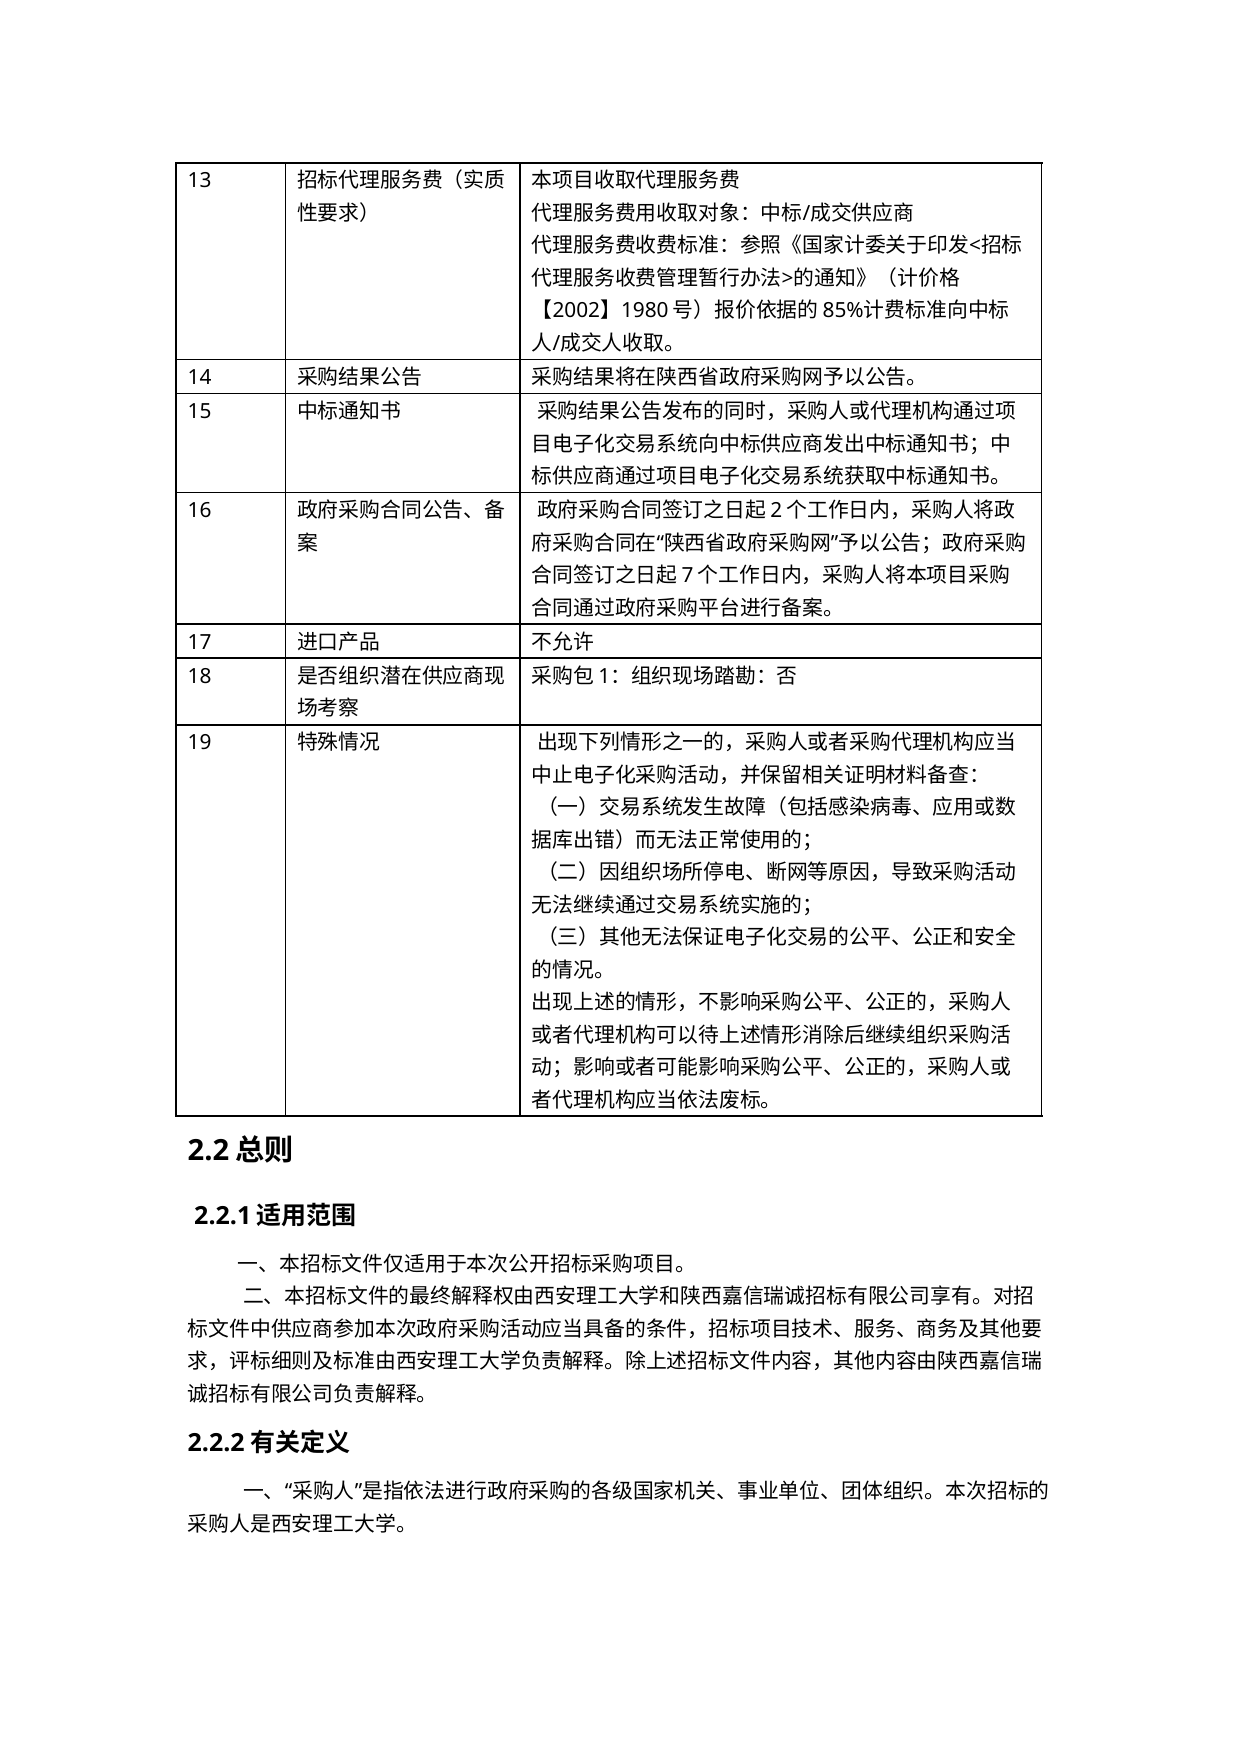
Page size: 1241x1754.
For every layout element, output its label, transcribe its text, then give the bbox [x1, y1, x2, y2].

text 一、“采购人”是指依法进行政府采购的各级国家机关、事业单位、团体组织。本次招标的采购人是西安理工大学。 [187, 1474, 1053, 1539]
table_cell 采购结果公告发布的同时，采购人或代理机构通过项目电子化交易系统向中标供应商发出中标通知书；中标供应商通过项目电子化交易系统获取中标通知书。 [521, 394, 1041, 492]
text 2.2.2有关定义 [187, 1409, 1053, 1474]
table_cell 是否组织潜在供应商现场考察 [286, 659, 519, 724]
table_cell 不允许 [521, 625, 1041, 657]
table_cell 16 [177, 493, 285, 623]
table_cell 政府采购合同公告、备案 [286, 493, 519, 623]
table_cell 15 [177, 394, 285, 492]
table_cell 采购结果公告 [286, 360, 519, 393]
table_cell 本项目收取代理服务费 代理服务费用收取对象：中标/成交供应商 代理服务费收费标准：参照《国家计委关于印发<招标代理服务收费管理暂行办法>的通知》（计价格【2002】1980号）报价依据的85%计费标准向中标人/成交人收取。 [521, 164, 1041, 358]
table_cell 进口产品 [286, 625, 519, 657]
table_cell 特殊情况 [286, 726, 519, 1115]
table_cell 采购结果将在陕西省政府采购网予以公告。 [521, 360, 1041, 393]
table_cell 18 [177, 659, 285, 724]
table_cell 14 [177, 360, 285, 393]
text 一、本招标文件仅适用于本次公开招标采购项目。 [187, 1247, 1053, 1279]
table_cell 采购包1：组织现场踏勘：否 [521, 659, 1041, 724]
table_cell 19 [177, 726, 285, 1115]
table_cell 中标通知书 [286, 394, 519, 492]
table_cell 17 [177, 625, 285, 657]
table_cell 招标代理服务费（实质性要求） [286, 164, 519, 358]
table_cell 出现下列情形之一的，采购人或者采购代理机构应当中止电子化采购活动，并保留相关证明材料备查： （一）交易系统发生故障（包括感染病毒、应用或数据库出错）而无法正常使用的； （二）因组织场所停电、断网等原因，导致采购活动无法继续通过交易系统实施的； （三）其他无法保证电子化交易的公平、公正和安全的情况。 出现上述的情形，不影响采购公平、公正的，采购人或者代理机构可以待上述情形消除后继续组织采购活动；影响或者可能影响采购公平、公正的，采购人或者代理机构应当依法废标。 [521, 726, 1041, 1115]
text 2.2.1适用范围 [187, 1182, 1053, 1247]
text 二、本招标文件的最终解释权由西安理工大学和陕西嘉信瑞诚招标有限公司享有。对招标文件中供应商参加本次政府采购活动应当具备的条件，招标项目技术、服务、商务及其他要求，评标细则及标准由西安理工大学负责解释。除上述招标文件内容，其他内容由陕西嘉信瑞诚招标有限公司负责解释。 [187, 1279, 1053, 1409]
table_cell 13 [177, 164, 285, 358]
table_cell 政府采购合同签订之日起2个工作日内，采购人将政府采购合同在“陕西省政府采购网”予以公告；政府采购合同签订之日起7个工作日内，采购人将本项目采购合同通过政府采购平台进行备案。 [521, 493, 1041, 623]
text 2.2总则 [187, 1117, 1053, 1182]
